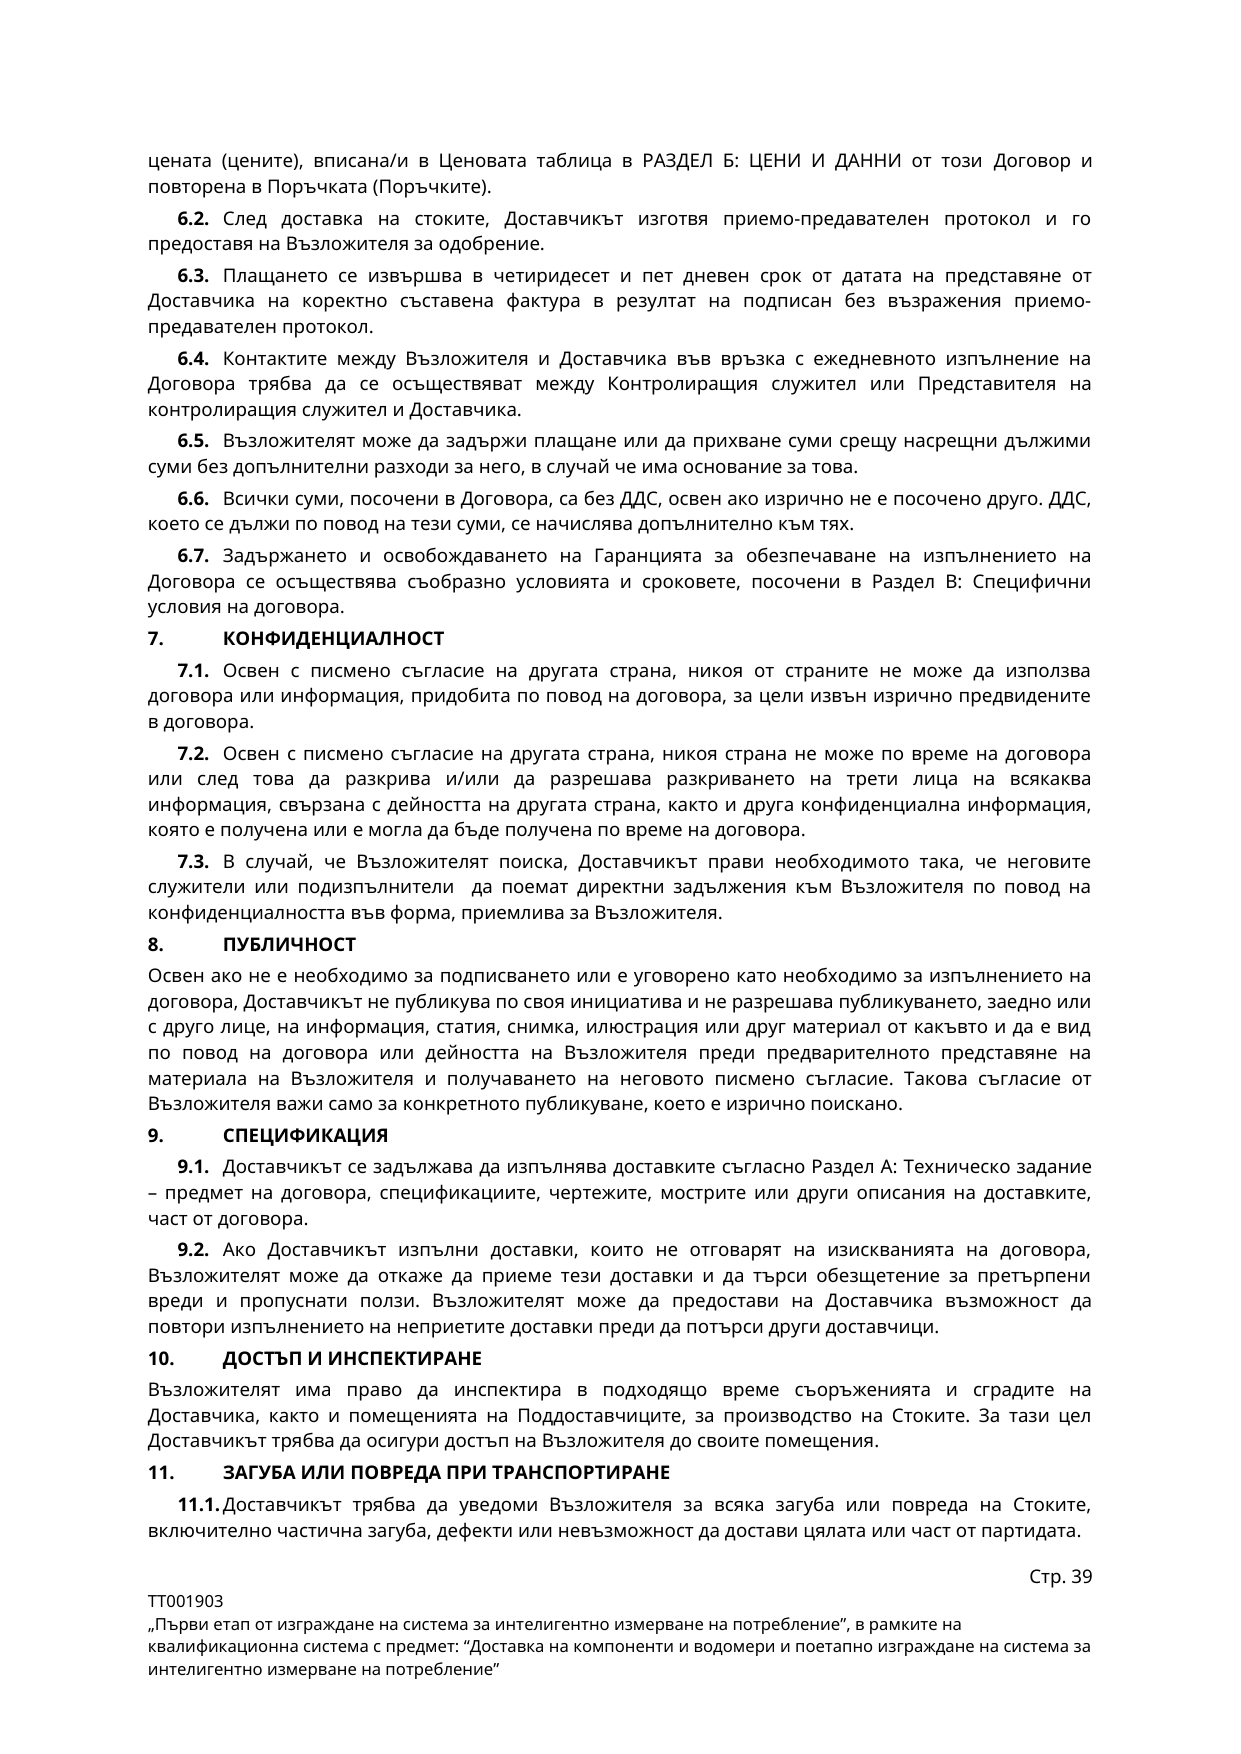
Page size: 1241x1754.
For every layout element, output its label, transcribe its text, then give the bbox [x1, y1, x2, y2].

list КОНФИДЕНЦИАЛНОСТ [148, 625, 1093, 651]
list След доставка на стоките, Доставчикът изготвя приемо-предавателен протокол и го предоставя на Възложителя за одобрение. [148, 205, 1093, 256]
list Освен с писмено съгласие на другата страна, никоя от страните не може да използва договора или информация, придобита по повод на договора, за цели извън изрично предвидените в договора. [148, 657, 1093, 733]
list Плащането се извършва в четиридесет и пет дневен срок от датата на представяне от Доставчика на коректно съставена фактура в резултат на подписан без възражения приемо- предавателен протокол. [148, 262, 1093, 339]
list Възложителят може да задържи плащане или да прихване суми срещу насрещни дължими суми без допълнителни разходи за него, в случай че има основание за това. [148, 428, 1093, 479]
list Ако Доставчикът изпълни доставки, които не отговарят на изискванията на договора, Възложителят може да откаже да приеме тези доставки и да търси обезщетение за претърпени вреди и пропуснати ползи. Възложителят може да предостави на Доставчика възможност да повтори изпълнението на неприетите доставки преди да потърси други доставчици. [148, 1237, 1093, 1339]
list Задържането и освобождаването на Гаранцията за обезпечаване на изпълнението на Договора се осъществява съобразно условията и сроковете, посочени в Раздел В: Специфични условия на договора. [148, 542, 1093, 619]
list Всички суми, посочени в Договора, са без ДДС, освен ако изрично не е посочено друго. ДДС, което се дължи по повод на тези суми, се начислява допълнително към тях. [148, 485, 1093, 536]
list СПЕЦИФИКАЦИЯ [148, 1122, 1093, 1148]
list Освен с писмено съгласие на другата страна, никоя страна не може по време на договора или след това да разкрива и/или да разрешава разкриването на трети лица на всякаква информация, свързана с дейността на другата страна, както и друга конфиденциална информация, която е получена или е могла да бъде получена по време на договора. [148, 740, 1093, 842]
list Доставчикът се задължава да изпълнява доставките съгласно Раздел А: Техническо задание – предмет на договора, спецификациите, чертежите, мострите или други описания на доставките, част от договора. [148, 1154, 1093, 1230]
list Контактите между Възложителя и Доставчика във връзка с ежедневното изпълнение на Договора трябва да се осъществяват между Контролиращия служител или Представителя на контролиращия служител и Доставчика. [148, 345, 1093, 422]
list ЗАГУБА ИЛИ ПОВРЕДА ПРИ ТРАНСПОРТИРАНЕ [148, 1459, 1093, 1485]
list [148, 148, 1093, 199]
text Възложителят има право да инспектира в подходящо време съоръженията и сградите на Доставчика, както и помещенията на Поддоставчиците, за производство на Стоките. За тази цел Доставчикът трябва да осигури достъп на Възложителя до своите помещения. [148, 1377, 1093, 1453]
list В случай, че Възложителят поиска, Доставчикът прави необходимото така, че неговите служители или подизпълнители да поемат директни задължения към Възложителя по повод на конфиденциалността във форма, приемлива за Възложителя. [148, 848, 1093, 925]
list Доставчикът трябва да уведоми Възложителя за всяка загуба или повреда на Стоките, включително частична загуба, дефекти или невъзможност да достави цялата или част от партидата. [148, 1491, 1093, 1542]
list ПУБЛИЧНОСТ [148, 931, 1093, 956]
text Освен ако не е необходимо за подписването или е уговорено като необходимо за изпълнението на договора, Доставчикът не публикува по своя инициатива и не разрешава публикуването, заедно или с друго лице, на информация, статия, снимка, илюстрация или друг материал от какъвто и да е вид по повод на договора или дейността на Възложителя преди предварителното представяне на материала на Възложителя и получаването на неговото писмено съгласие. Такова съгласие от Възложителя важи само за конкретното публикуване, което е изрично поискано. [148, 963, 1093, 1116]
list ДОСТЪП И ИНСПЕКТИРАНЕ [148, 1345, 1093, 1371]
